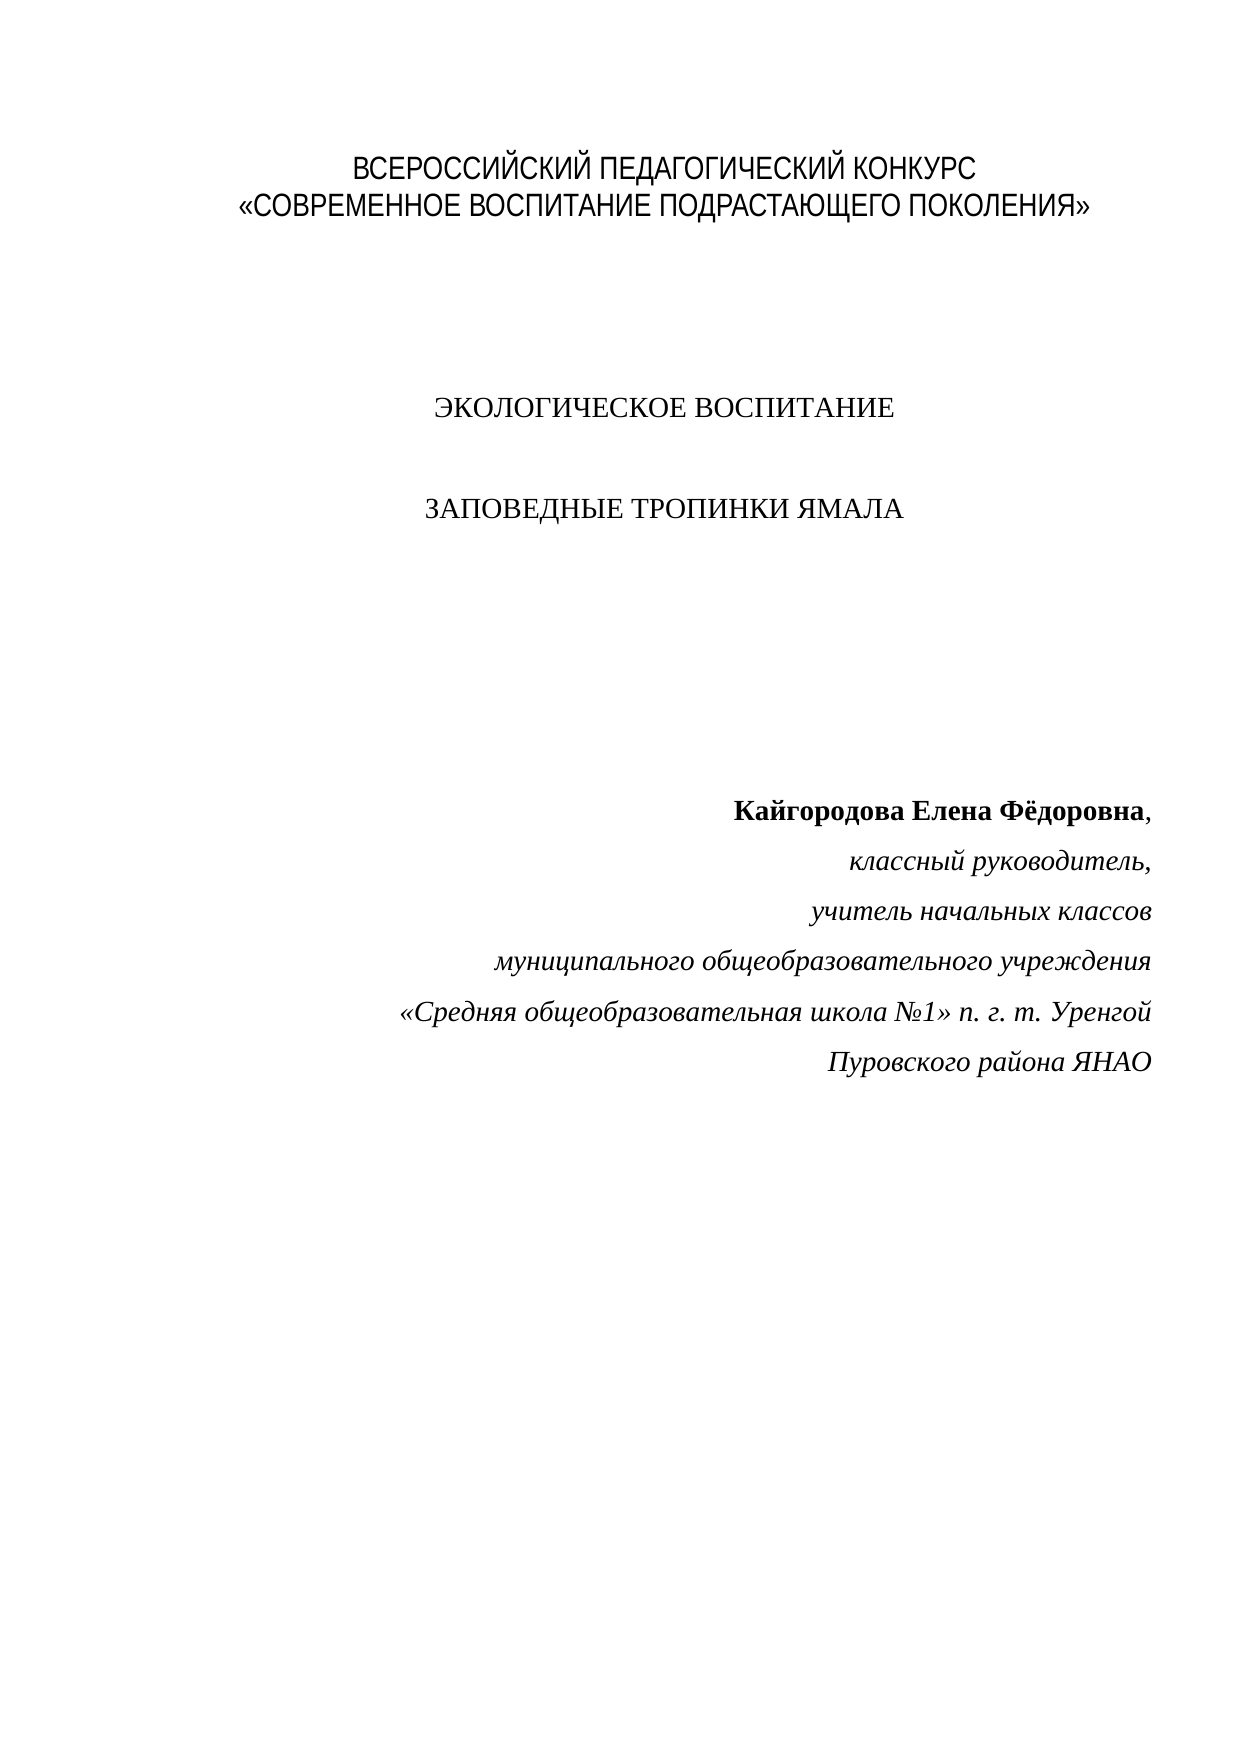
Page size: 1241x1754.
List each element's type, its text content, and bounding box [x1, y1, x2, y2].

text ВСЕРОССИЙСКИЙ ПЕДАГОГИЧЕСКИЙ КОНКУРС «СОВРЕМЕННОЕ ВОСПИТАНИЕ ПОДРАСТАЮЩЕГО ПОКОЛЕНИЯ» [177, 149, 1152, 223]
list Кайгородова Елена Фёдоровна, [177, 793, 1152, 826]
list Пуровского района ЯНАО [177, 1044, 1152, 1078]
list ЗАПОВЕДНЫЕ ТРОПИНКИ ЯМАЛА [177, 491, 1152, 524]
list учитель начальных классов [177, 893, 1152, 927]
list ЭКОЛОГИЧЕСКОЕ ВОСПИТАНИЕ [177, 390, 1152, 424]
list муниципального общеобразовательного учреждения [177, 943, 1152, 977]
list классный руководитель, [177, 843, 1152, 876]
list «Средняя общеобразовательная школа №1» п. г. т. Уренгой [177, 994, 1152, 1027]
